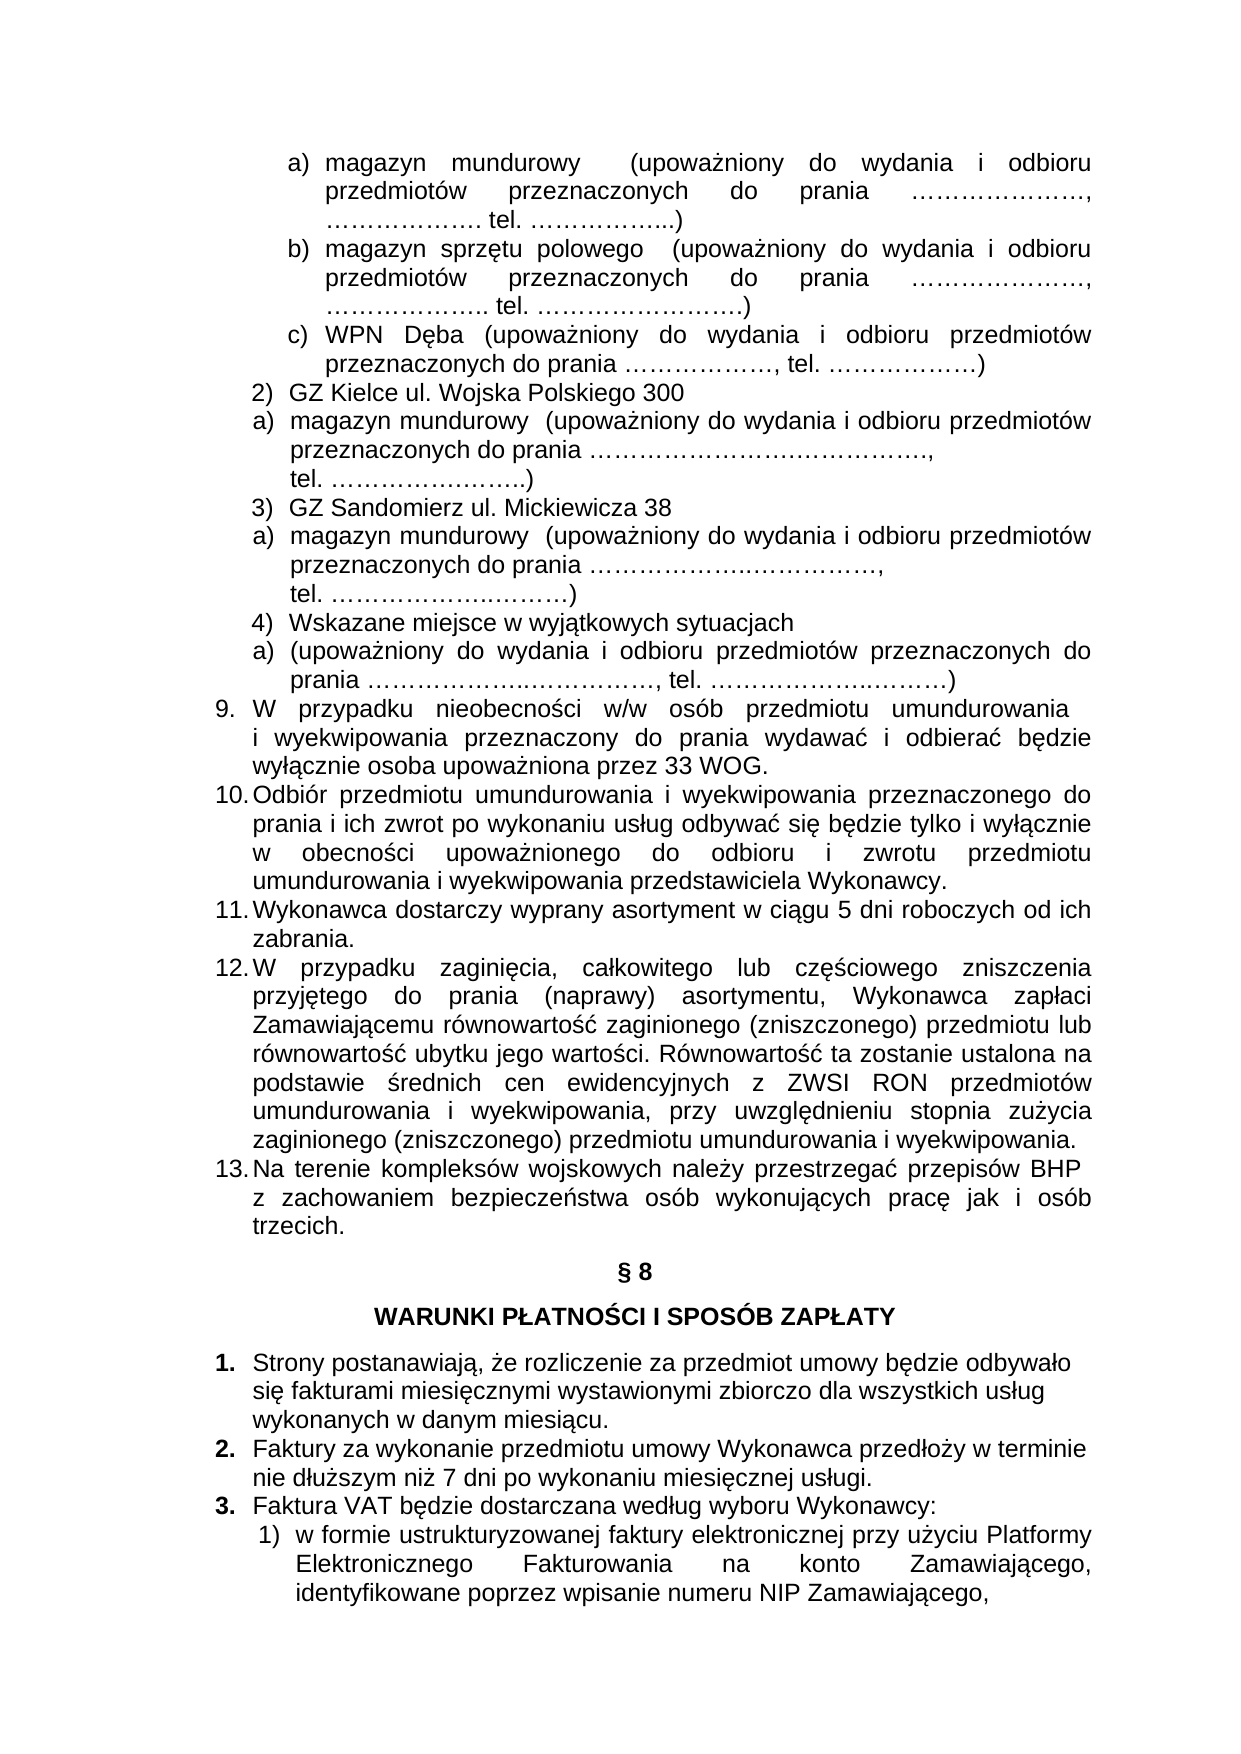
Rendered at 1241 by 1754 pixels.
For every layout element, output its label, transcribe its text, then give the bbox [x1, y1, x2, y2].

list magazyn sprzętu polowego (upoważniony do wydania i odbioru przedmiotów przeznaczonych do prania …………………, ……………….. tel. …………………….) [287, 234, 1093, 320]
text WARUNKI PŁATNOŚCI I SPOSÓB ZAPŁATY [177, 1302, 1093, 1331]
list magazyn mundurowy (upoważniony do wydania i odbioru przedmiotów przeznaczonych do prania …………………, ………………. tel. ……………...) [287, 148, 1093, 234]
list (upoważniony do wydania i odbioru przedmiotów przeznaczonych do prania ………………..……………, tel. ………………..………) [252, 636, 1093, 694]
list Faktura VAT będzie dostarczana według wyboru Wykonawcy: [215, 1491, 1093, 1520]
list Na terenie kompleksów wojskowych należy przestrzegać przepisów BHP z zachowaniem bezpieczeństwa osób wykonujących pracę jak i osób trzecich. [215, 1154, 1093, 1240]
list magazyn mundurowy (upoważniony do wydania i odbioru przedmiotów przeznaczonych do prania …………………….……………., [252, 406, 1093, 464]
list Wskazane miejsce w wyjątkowych sytuacjach [251, 608, 1093, 636]
text § 8 [177, 1257, 1093, 1286]
list GZ Sandomierz ul. Mickiewicza 38 [251, 493, 1093, 521]
list tel. ………………..………) [290, 579, 1093, 608]
list Odbiór przedmiotu umundurowania i wyekwipowania przeznaczonego do prania i ich zwrot po wykonaniu usług odbywać się będzie tylko i wyłącznie w obecności upoważnionego do odbioru i zwrotu przedmiotu umundurowania i wyekwipowania przedstawiciela Wykonawcy. [215, 780, 1093, 895]
list WPN Dęba (upoważniony do wydania i odbioru przedmiotów przeznaczonych do prania ………………, tel. ………………) [287, 320, 1093, 378]
list GZ Kielce ul. Wojska Polskiego 300 [251, 378, 1093, 406]
list W przypadku zaginięcia, całkowitego lub częściowego zniszczenia przyjętego do prania (naprawy) asortymentu, Wykonawca zapłaci Zamawiającemu równowartość zaginionego (zniszczonego) przedmiotu lub równowartość ubytku jego wartości. Równowartość ta zostanie ustalona na podstawie średnich cen ewidencyjnych z ZWSI RON przedmiotów umundurowania i wyekwipowania, przy uwzględnieniu stopnia zużycia zaginionego (zniszczonego) przedmiotu umundurowania i wyekwipowania. [215, 953, 1093, 1154]
list W przypadku nieobecności w/w osób przedmiotu umundurowania i wyekwipowania przeznaczony do prania wydawać i odbierać będzie wyłącznie osoba upoważniona przez 33 WOG. [215, 694, 1093, 780]
list Wykonawca dostarczy wyprany asortyment w ciągu 5 dni roboczych od ich zabrania. [215, 895, 1093, 953]
list Faktury za wykonanie przedmiotu umowy Wykonawca przedłoży w terminie nie dłuższym niż 7 dni po wykonaniu miesięcznej usługi. [215, 1434, 1093, 1491]
list Strony postanawiają, że rozliczenie za przedmiot umowy będzie odbywało się fakturami miesięcznymi wystawionymi zbiorczo dla wszystkich usług wykonanych w danym miesiącu. [215, 1348, 1093, 1434]
list w formie ustrukturyzowanej faktury elektronicznej przy użyciu Platformy Elektronicznego Fakturowania na konto Zamawiającego, identyfikowane poprzez wpisanie numeru NIP Zamawiającego, [258, 1520, 1093, 1606]
list magazyn mundurowy (upoważniony do wydania i odbioru przedmiotów przeznaczonych do prania ………………..……………, [252, 521, 1093, 579]
list tel. …………….……..) [290, 464, 1093, 493]
